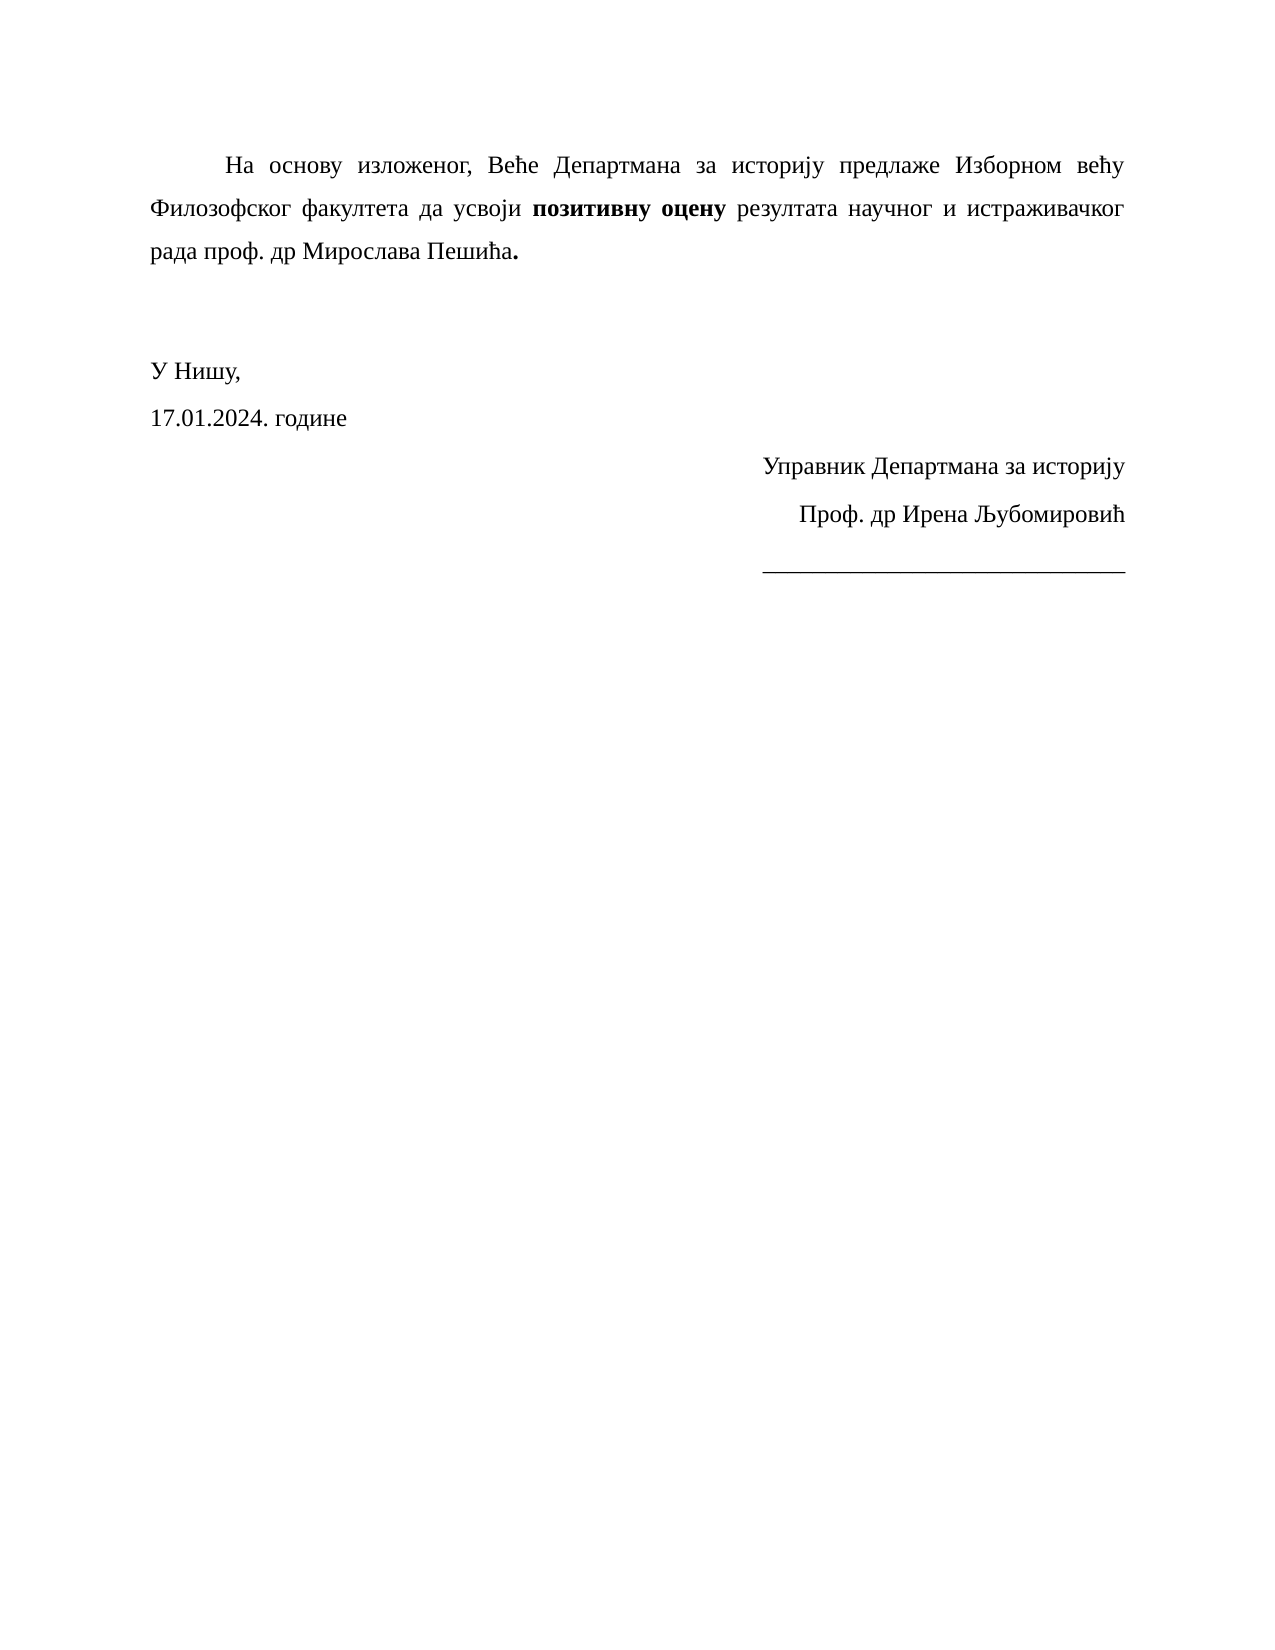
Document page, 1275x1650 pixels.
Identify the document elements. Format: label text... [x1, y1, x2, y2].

text На основу изложеног, Веће Департмана за историју предлаже Изборном већу Филозофског факултета да усвоји позитивну оцену резултата научног и истраживачког рада проф. др Мирослава Пешића. [150, 150, 1125, 265]
text Проф. др Ирена Љубомировић [150, 499, 1125, 528]
text Управник Департмана за историју [150, 451, 1125, 480]
text 17.01.2024. године [150, 403, 1125, 432]
text _____________________________ [150, 547, 1125, 575]
text У Нишу, [150, 356, 1125, 384]
